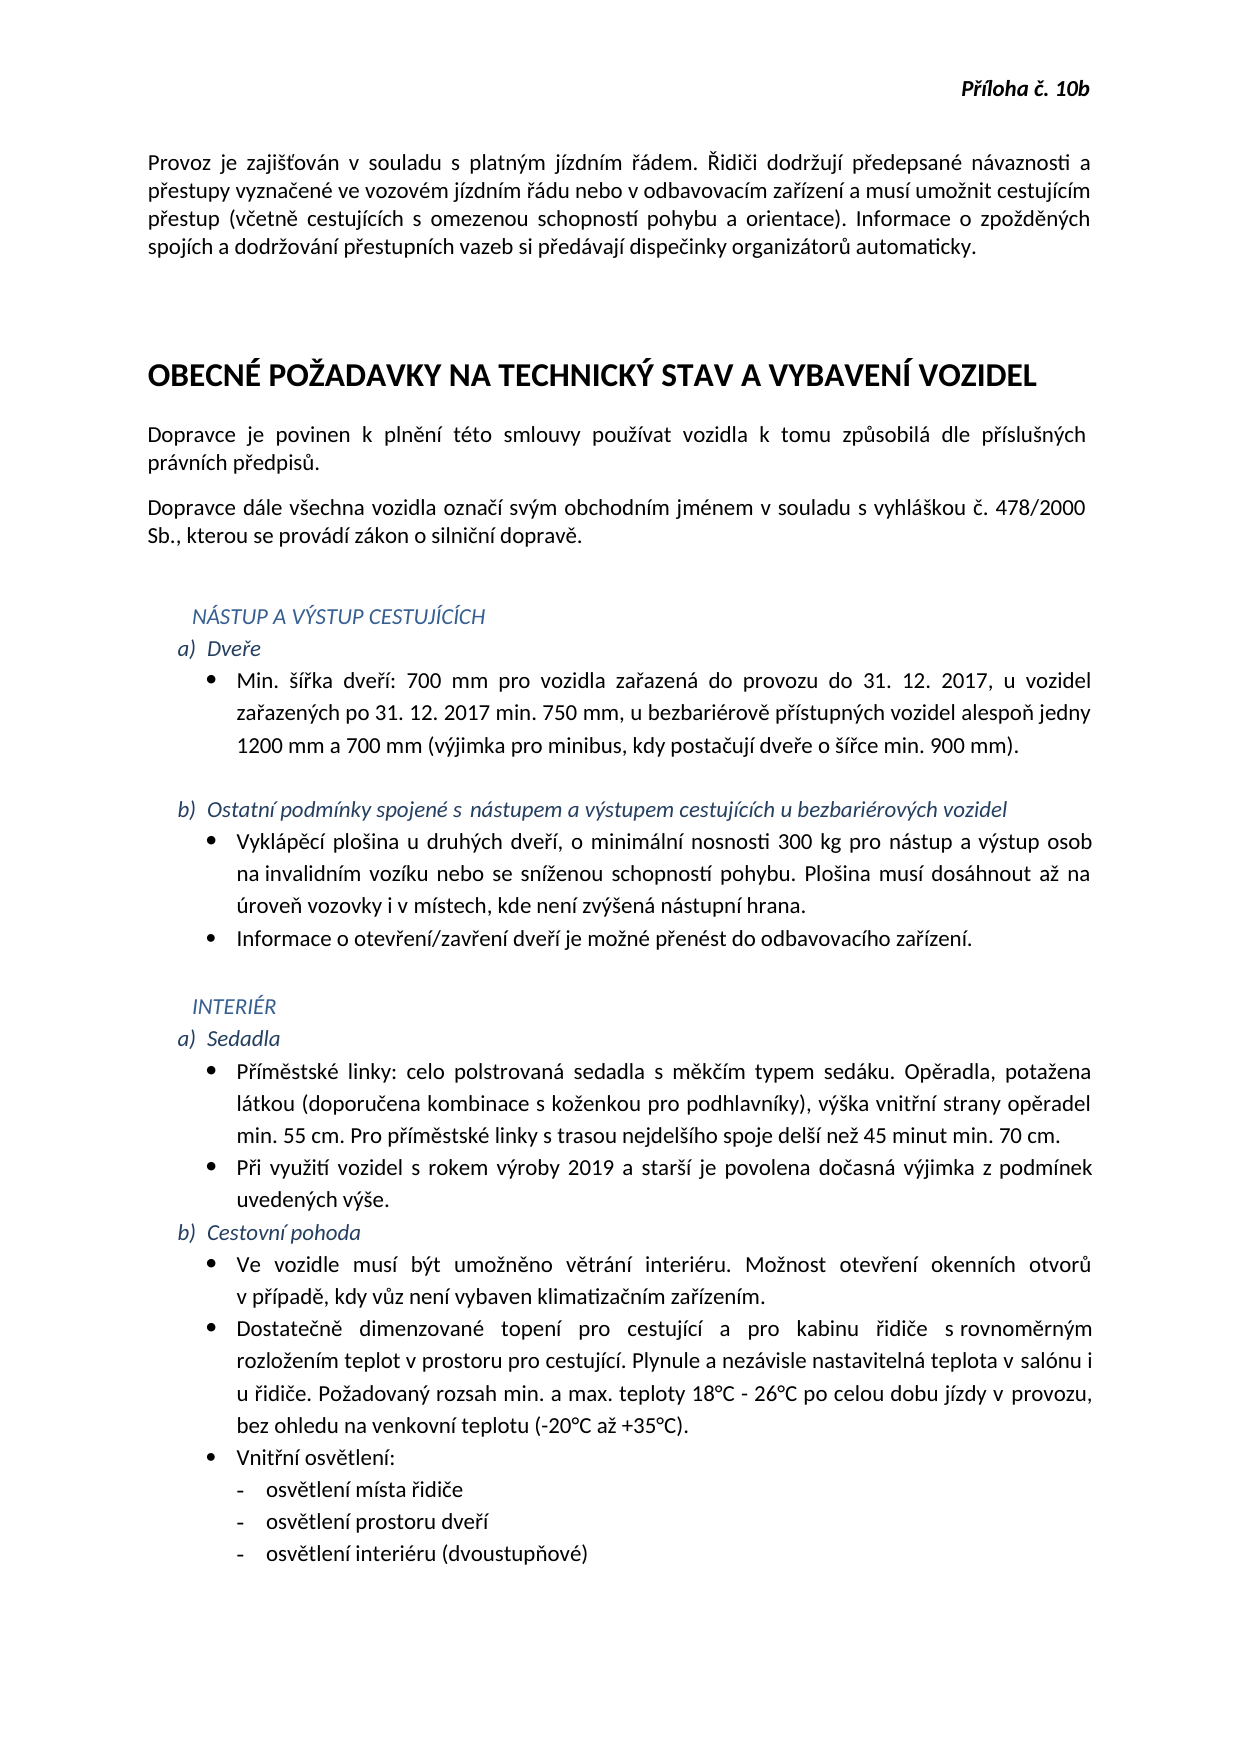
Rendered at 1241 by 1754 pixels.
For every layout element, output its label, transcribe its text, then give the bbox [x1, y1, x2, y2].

text Dopravce je povinen k plnění této smlouvy používat vozidla k tomu způsobilá dle příslušných právních předpisů. [147, 420, 1087, 476]
list INTERIÉR [192, 992, 1092, 1020]
list Ostatní podmínky spojené s nástupem a výstupem cestujících u bezbariérových vozidel [177, 795, 1092, 823]
list Dveře [177, 634, 1092, 662]
list osvětlení prostoru dveří [236, 1507, 1092, 1535]
text Provoz je zajišťován v souladu s platným jízdním řádem. Řidiči dodržují předepsané návaznosti a přestupy vyznačené ve vozovém jízdním řádu nebo v odbavovacím zařízení a musí umožnit cestujícím přestup (včetně cestujících s omezenou schopností pohybu a orientace). Informace o zpožděných spojích a dodržování přestupních vazeb si předávají dispečinky organizátorů automaticky. [148, 148, 1092, 260]
list Cestovní pohoda [177, 1218, 1092, 1246]
list osvětlení interiéru (dvoustupňové) [236, 1539, 1092, 1568]
subtitle OBECNÉ POŽADAVKY NA TECHNICKÝ STAV A VYBAVENÍ VOZIDEL [148, 354, 1092, 395]
list Sedadla [177, 1024, 1092, 1053]
list Dostatečně dimenzované topení pro cestující a pro kabinu řidiče s rovnoměrným rozložením teplot v prostoru pro cestující. Plynule a nezávisle nastavitelná teplota v salónu i u řidiče. Požadovaný rozsah min. a max. teploty 18°C - 26°C po celou dobu jízdy v provozu, bez ohledu na venkovní teplotu (-20°C až +35°C). [207, 1314, 1092, 1439]
text Dopravce dále všechna vozidla označí svým obchodním jménem v souladu s vyhláškou č. 478/2000 Sb., kterou se provádí zákon o silniční dopravě. [147, 493, 1087, 549]
list Příměstské linky: celo polstrovaná sedadla s měkčím typem sedáku. Opěradla, potažena látkou (doporučena kombinace s koženkou pro podhlavníky), výška vnitřní strany opěradel min. 55 cm. Pro příměstské linky s trasou nejdelšího spoje delší než 45 minut min. 70 cm. [207, 1057, 1092, 1149]
list Min. šířka dveří: 700 mm pro vozidla zařazená do provozu do 31. 12. 2017, u vozidel zařazených po 31. 12. 2017 min. 750 mm, u bezbariérově přístupných vozidel alespoň jedny 1200 mm a 700 mm (výjimka pro minibus, kdy postačují dveře o šířce min. 900 mm). [207, 666, 1092, 759]
list NÁSTUP A VÝSTUP CESTUJÍCÍCH [192, 602, 1092, 630]
list Ve vozidle musí být umožněno větrání interiéru. Možnost otevření okenních otvorů v případě, kdy vůz není vybaven klimatizačním zařízením. [207, 1250, 1092, 1310]
list osvětlení místa řidiče [236, 1475, 1092, 1503]
list Vnitřní osvětlení: [207, 1443, 1092, 1471]
list Vyklápěcí plošina u druhých dveří, o minimální nosnosti 300 kg pro nástup a výstup osob na invalidním vozíku nebo se sníženou schopností pohybu. Plošina musí dosáhnout až na úroveň vozovky i v místech, kde není zvýšená nástupní hrana. [207, 827, 1092, 920]
list Při využití vozidel s rokem výroby 2019 a starší je povolena dočasná výjimka z podmínek uvedených výše. [207, 1153, 1092, 1213]
list Informace o otevření/zavření dveří je možné přenést do odbavovacího zařízení. [207, 924, 1092, 952]
